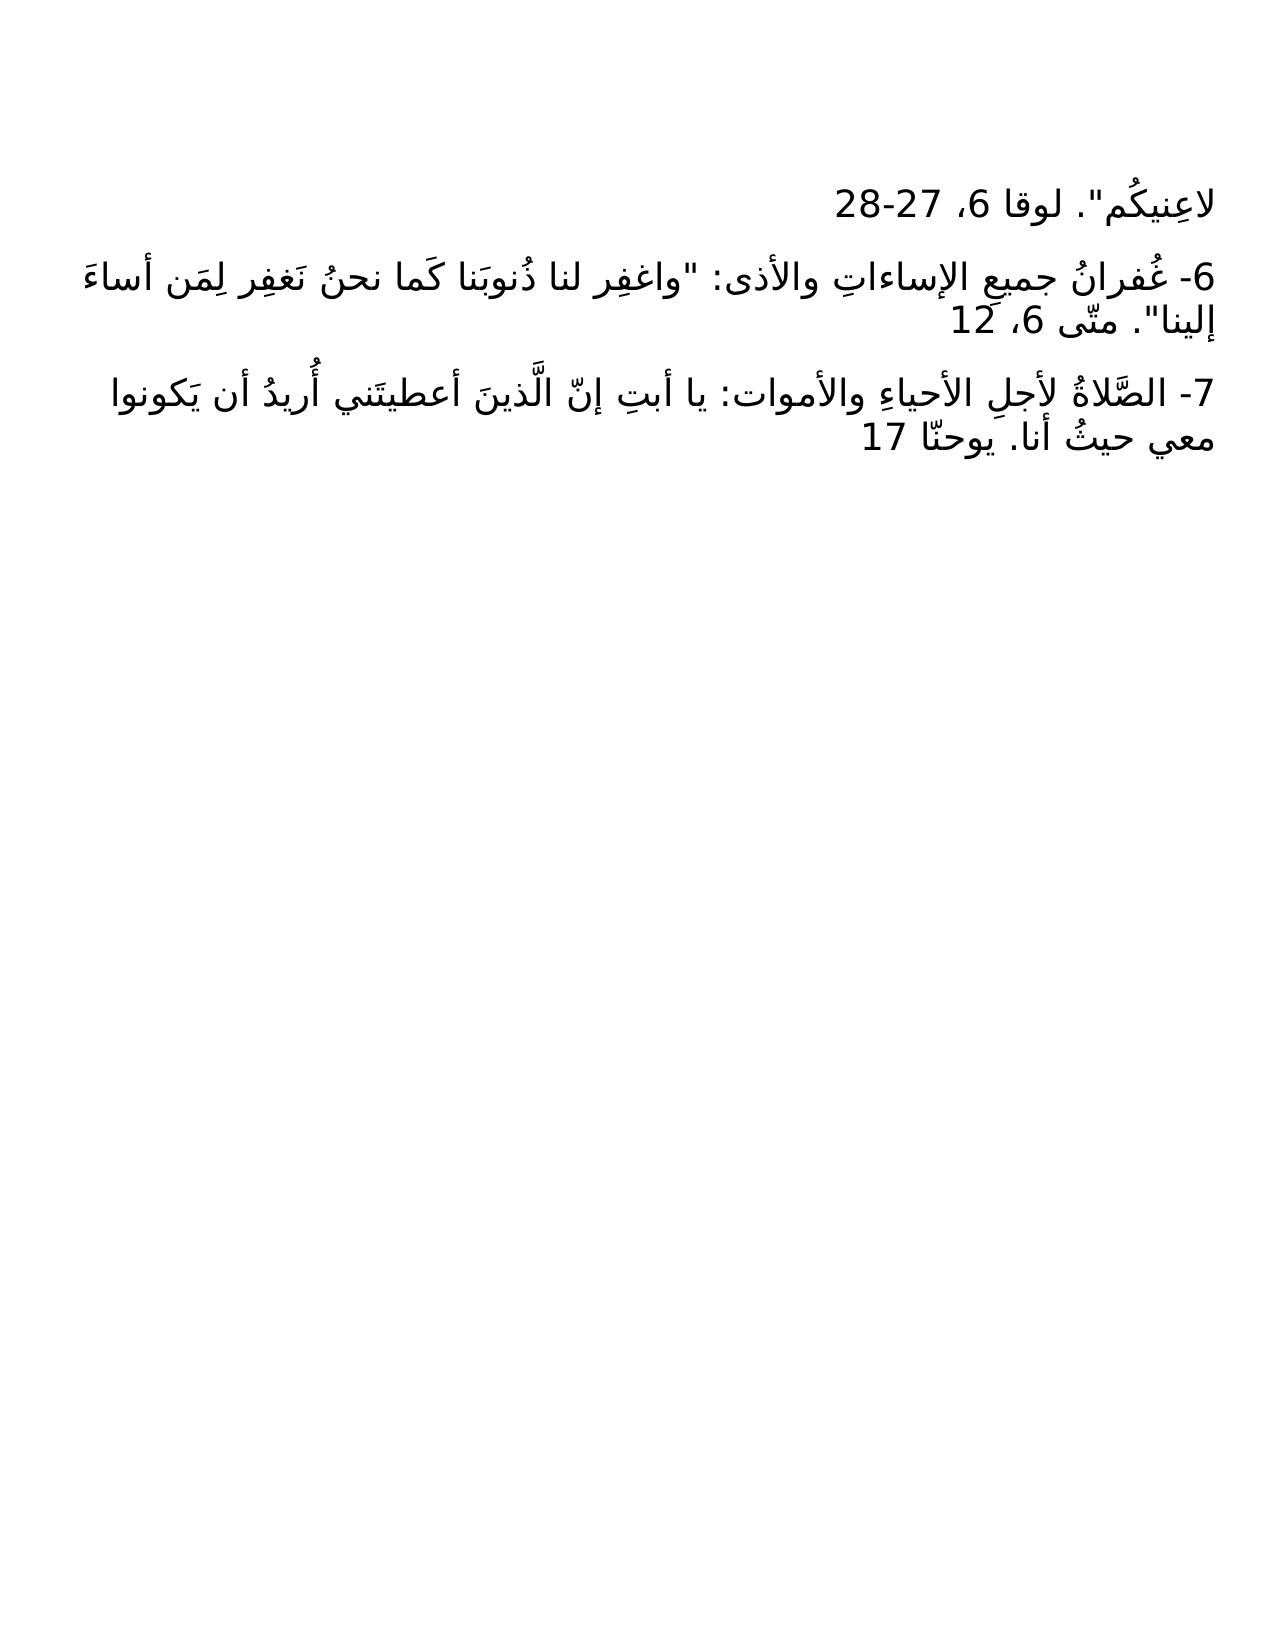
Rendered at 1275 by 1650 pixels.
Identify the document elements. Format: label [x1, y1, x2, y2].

table_header [55, 150, 1220, 462]
